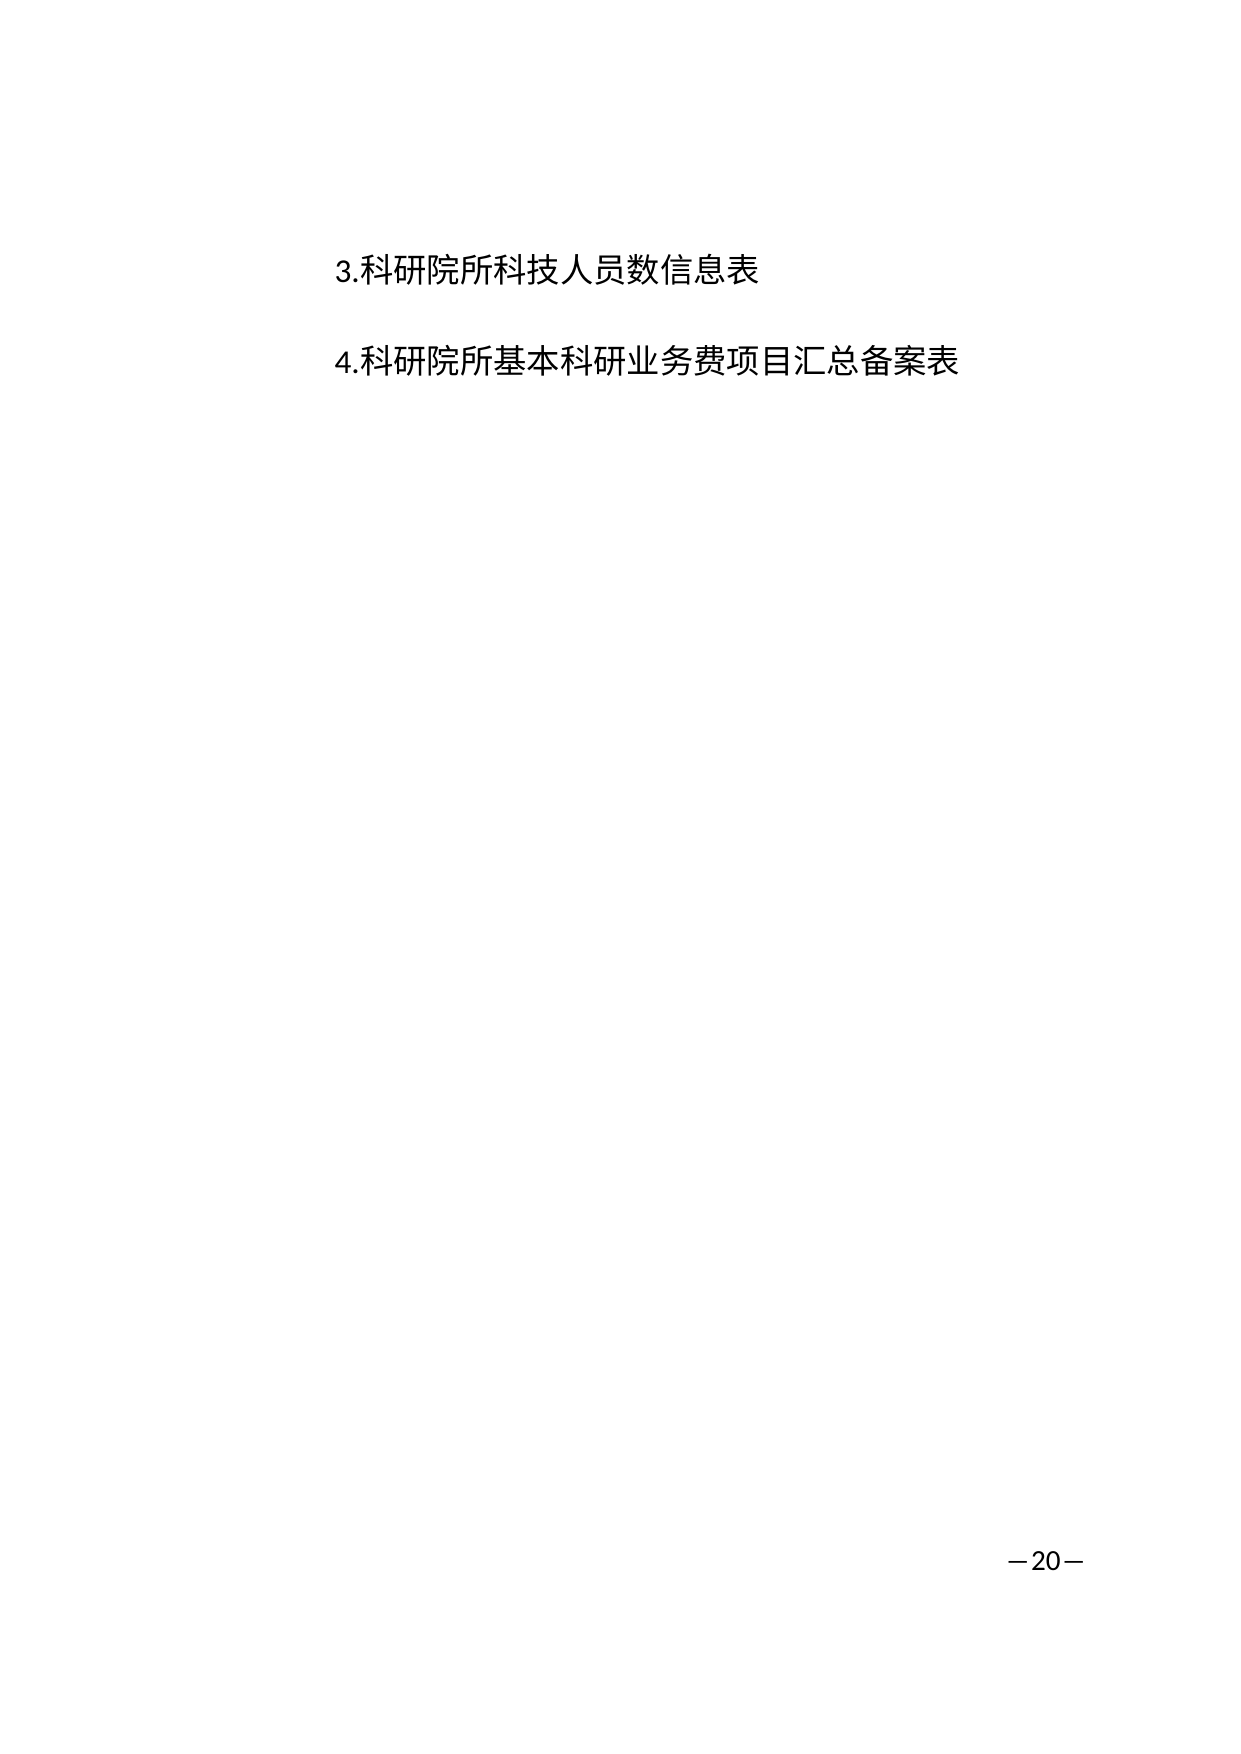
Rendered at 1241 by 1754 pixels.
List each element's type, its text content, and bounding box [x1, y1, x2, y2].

text 3.科研院所科技人员数信息表 [165, 223, 1087, 314]
text 4.科研院所基本科研业务费项目汇总备案表 [165, 314, 1087, 404]
